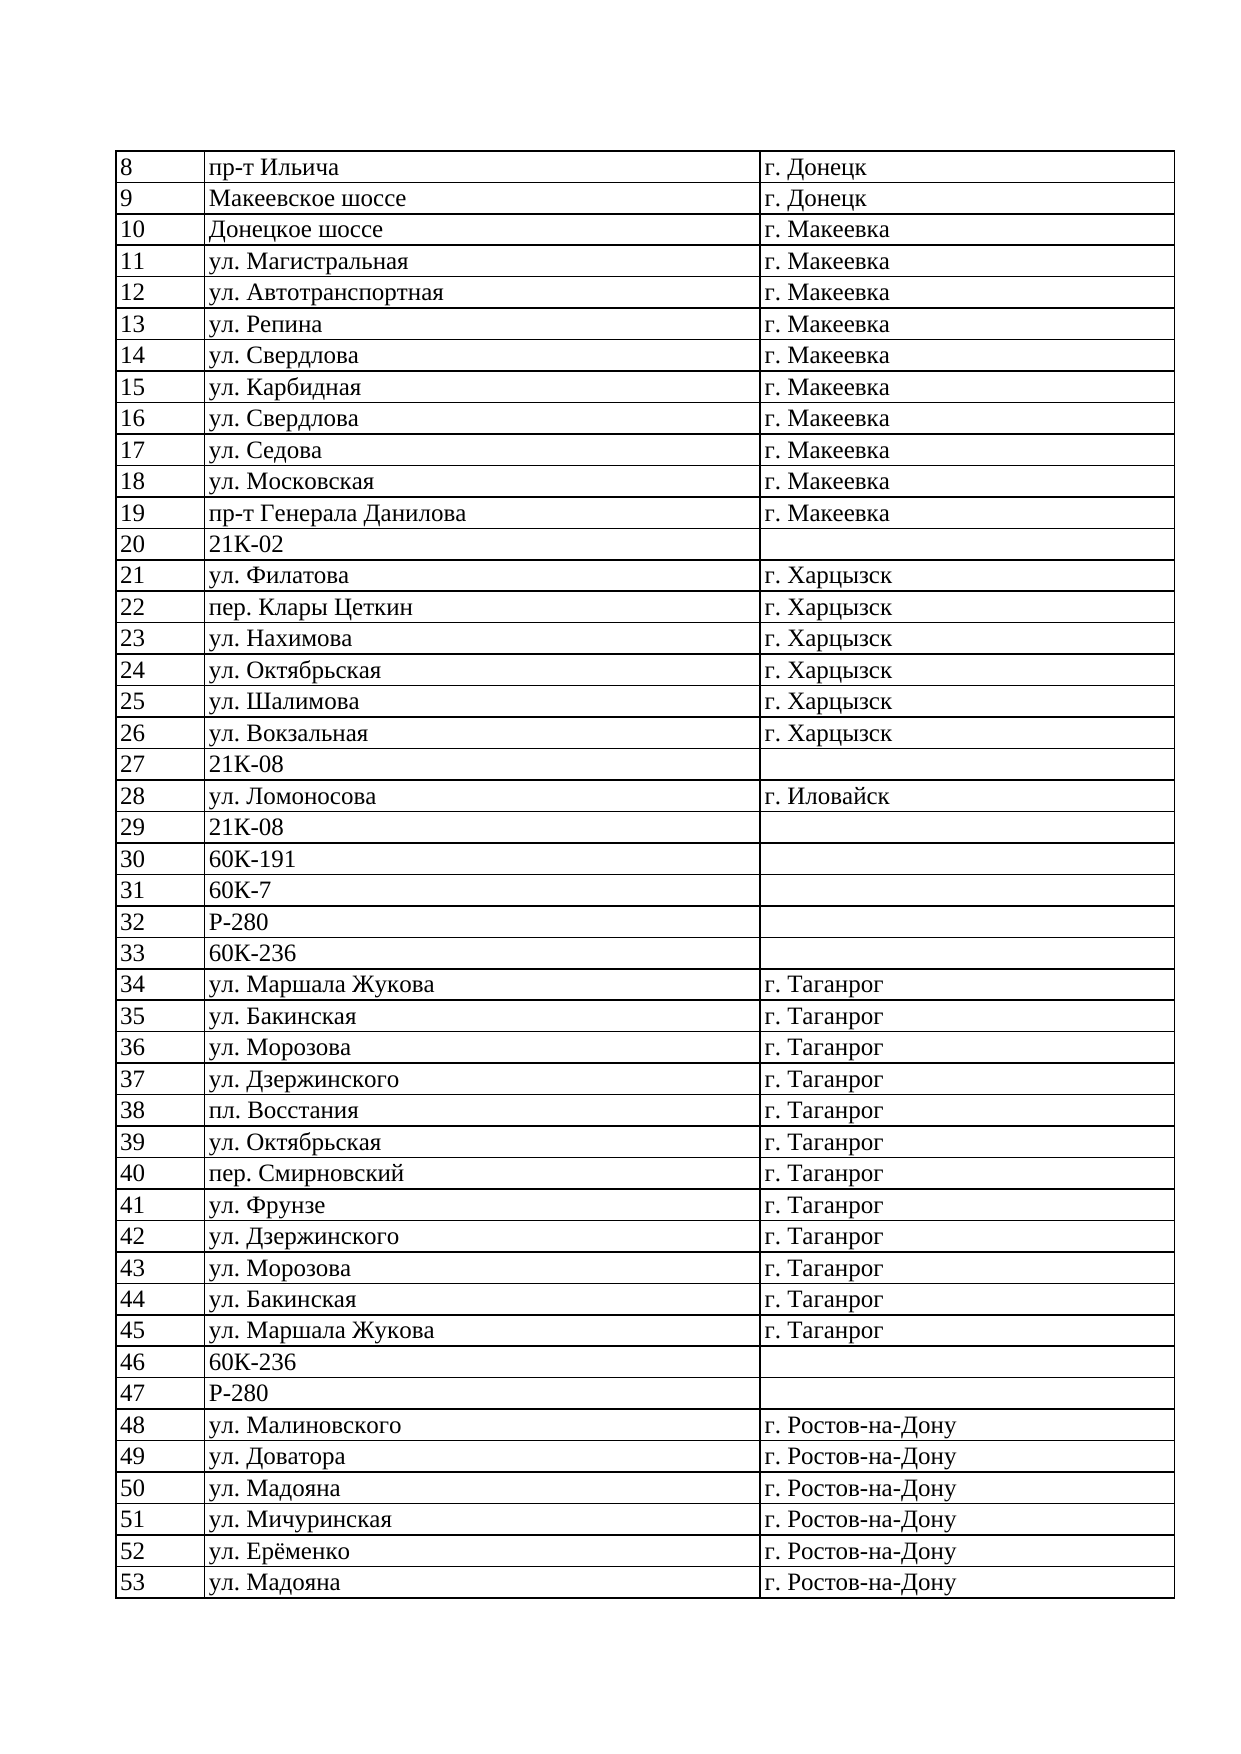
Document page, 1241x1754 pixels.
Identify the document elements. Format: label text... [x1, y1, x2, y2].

table_cell 48 [117, 1410, 204, 1440]
table_cell ул. Седова [205, 435, 759, 464]
table_cell 22 [117, 592, 204, 622]
table_cell ул. Мадояна [205, 1567, 759, 1597]
table_cell 17 [117, 435, 204, 464]
table_cell 25 [117, 686, 204, 716]
table_cell ул. Морозова [205, 1253, 759, 1282]
table_cell г. Макеевка [761, 435, 1174, 464]
table_cell г. Таганрог [761, 1253, 1174, 1282]
table_cell пр-т Ильича [205, 152, 759, 181]
table_cell ул. Бакинская [205, 1001, 759, 1031]
table_cell 60К-236 [205, 1347, 759, 1377]
table_cell 30 [117, 844, 204, 873]
table_cell пер. Клары Цеткин [205, 592, 759, 622]
table_cell [761, 1378, 1174, 1408]
table_cell пер. Смирновский [205, 1158, 759, 1188]
table_cell г. Макеевка [761, 466, 1174, 496]
table_cell ул. Репина [205, 309, 759, 339]
table_cell 33 [117, 938, 204, 968]
table_cell 13 [117, 309, 204, 339]
table_cell Донецкое шоссе [205, 215, 759, 244]
table_cell 21К-02 [205, 529, 759, 559]
table_cell 8 [117, 152, 204, 181]
table_cell 44 [117, 1284, 204, 1314]
table_cell 53 [117, 1567, 204, 1597]
table_cell ул. Нахимова [205, 623, 759, 653]
table_cell г. Макеевка [761, 340, 1174, 370]
table_cell 36 [117, 1032, 204, 1062]
table_cell г. Ростов-на-Дону [761, 1410, 1174, 1440]
table_cell 28 [117, 781, 204, 811]
table_cell ул. Малиновского [205, 1410, 759, 1440]
table_cell 45 [117, 1316, 204, 1345]
table_cell 10 [117, 215, 204, 244]
table_cell [761, 529, 1174, 559]
table_cell 49 [117, 1441, 204, 1471]
table_cell 35 [117, 1001, 204, 1031]
table_cell 16 [117, 403, 204, 433]
table_cell ул. Свердлова [205, 340, 759, 370]
table_cell г. Таганрог [761, 1284, 1174, 1314]
table_cell 31 [117, 875, 204, 905]
table_cell ул. Карбидная [205, 372, 759, 402]
table_cell г. Харцызск [761, 686, 1174, 716]
table_cell г. Ростов-на-Дону [761, 1567, 1174, 1597]
table_cell г. Таганрог [761, 1316, 1174, 1345]
table_cell [761, 907, 1174, 936]
table_cell г. Макеевка [761, 372, 1174, 402]
table_cell 37 [117, 1064, 204, 1094]
table_cell 60К-191 [205, 844, 759, 873]
table_cell 11 [117, 246, 204, 276]
table_cell 46 [117, 1347, 204, 1377]
table_cell [761, 812, 1174, 842]
table_cell 42 [117, 1221, 204, 1251]
table_cell 15 [117, 372, 204, 402]
table_cell ул. Октябрьская [205, 1127, 759, 1157]
table_cell ул. Свердлова [205, 403, 759, 433]
table_cell г. Ростов-на-Дону [761, 1504, 1174, 1534]
table_cell 9 [117, 183, 204, 213]
table_cell 20 [117, 529, 204, 559]
table_cell ул. Шалимова [205, 686, 759, 716]
table_cell пр-т Генерала Данилова [205, 498, 759, 527]
table_cell ул. Магистральная [205, 246, 759, 276]
table_cell ул. Бакинская [205, 1284, 759, 1314]
table_cell 41 [117, 1190, 204, 1219]
table_cell г. Таганрог [761, 1127, 1174, 1157]
table_cell ул. Доватора [205, 1441, 759, 1471]
table_cell 60К-7 [205, 875, 759, 905]
table_cell г. Иловайск [761, 781, 1174, 811]
table_cell ул. Московская [205, 466, 759, 496]
table_cell ул. Дзержинского [205, 1221, 759, 1251]
table_cell ул. Мичуринская [205, 1504, 759, 1534]
table_cell 23 [117, 623, 204, 653]
table_cell 27 [117, 749, 204, 779]
table_cell г. Донецк [761, 183, 1174, 213]
table_cell [761, 875, 1174, 905]
table_cell ул. Маршала Жукова [205, 1316, 759, 1345]
table_cell 21К-08 [205, 812, 759, 842]
table_cell пл. Восстания [205, 1095, 759, 1125]
table_cell г. Макеевка [761, 309, 1174, 339]
table_cell [761, 844, 1174, 873]
table_cell 40 [117, 1158, 204, 1188]
table_cell ул. Фрунзе [205, 1190, 759, 1219]
table_cell г. Таганрог [761, 1158, 1174, 1188]
table_cell 18 [117, 466, 204, 496]
table_cell 34 [117, 970, 204, 999]
table_cell ул. Октябрьская [205, 655, 759, 685]
table_cell 60К-236 [205, 938, 759, 968]
table_cell г. Таганрог [761, 970, 1174, 999]
table_cell 14 [117, 340, 204, 370]
table_cell г. Харцызск [761, 623, 1174, 653]
table_cell ул. Маршала Жукова [205, 970, 759, 999]
table_cell 32 [117, 907, 204, 936]
table_cell 39 [117, 1127, 204, 1157]
table_cell г. Ростов-на-Дону [761, 1536, 1174, 1566]
table_cell ул. Ерёменко [205, 1536, 759, 1566]
table_cell 24 [117, 655, 204, 685]
table_cell г. Таганрог [761, 1190, 1174, 1219]
table_cell 47 [117, 1378, 204, 1408]
table_cell 26 [117, 718, 204, 748]
table_cell 19 [117, 498, 204, 527]
table_cell ул. Филатова [205, 561, 759, 590]
table_cell 38 [117, 1095, 204, 1125]
table_cell г. Таганрог [761, 1064, 1174, 1094]
table_cell г. Таганрог [761, 1221, 1174, 1251]
table_cell г. Ростов-на-Дону [761, 1473, 1174, 1503]
table_cell 12 [117, 277, 204, 307]
table_cell г. Харцызск [761, 718, 1174, 748]
table_cell [761, 938, 1174, 968]
table_cell ул. Вокзальная [205, 718, 759, 748]
table_cell 50 [117, 1473, 204, 1503]
table_cell Макеевское шоссе [205, 183, 759, 213]
table_cell г. Харцызск [761, 655, 1174, 685]
table_cell г. Макеевка [761, 498, 1174, 527]
table_cell 29 [117, 812, 204, 842]
table_cell г. Ростов-на-Дону [761, 1441, 1174, 1471]
table_cell ул. Мадояна [205, 1473, 759, 1503]
table_cell ул. Дзержинского [205, 1064, 759, 1094]
table_cell Р-280 [205, 1378, 759, 1408]
table_cell [761, 749, 1174, 779]
table_cell г. Харцызск [761, 561, 1174, 590]
table_cell г. Донецк [761, 152, 1174, 181]
table_cell 21 [117, 561, 204, 590]
table_cell 51 [117, 1504, 204, 1534]
table_cell г. Макеевка [761, 215, 1174, 244]
table_cell ул. Ломоносова [205, 781, 759, 811]
table_cell ул. Автотранспортная [205, 277, 759, 307]
table_cell ул. Морозова [205, 1032, 759, 1062]
table_cell г. Макеевка [761, 277, 1174, 307]
table_cell г. Макеевка [761, 246, 1174, 276]
table_cell Р-280 [205, 907, 759, 936]
table_cell 21К-08 [205, 749, 759, 779]
table_cell г. Таганрог [761, 1095, 1174, 1125]
table_cell г. Харцызск [761, 592, 1174, 622]
table_cell г. Таганрог [761, 1001, 1174, 1031]
table_cell 52 [117, 1536, 204, 1566]
table_cell 43 [117, 1253, 204, 1282]
table_cell г. Макеевка [761, 403, 1174, 433]
table_cell [761, 1347, 1174, 1377]
table_cell г. Таганрог [761, 1032, 1174, 1062]
